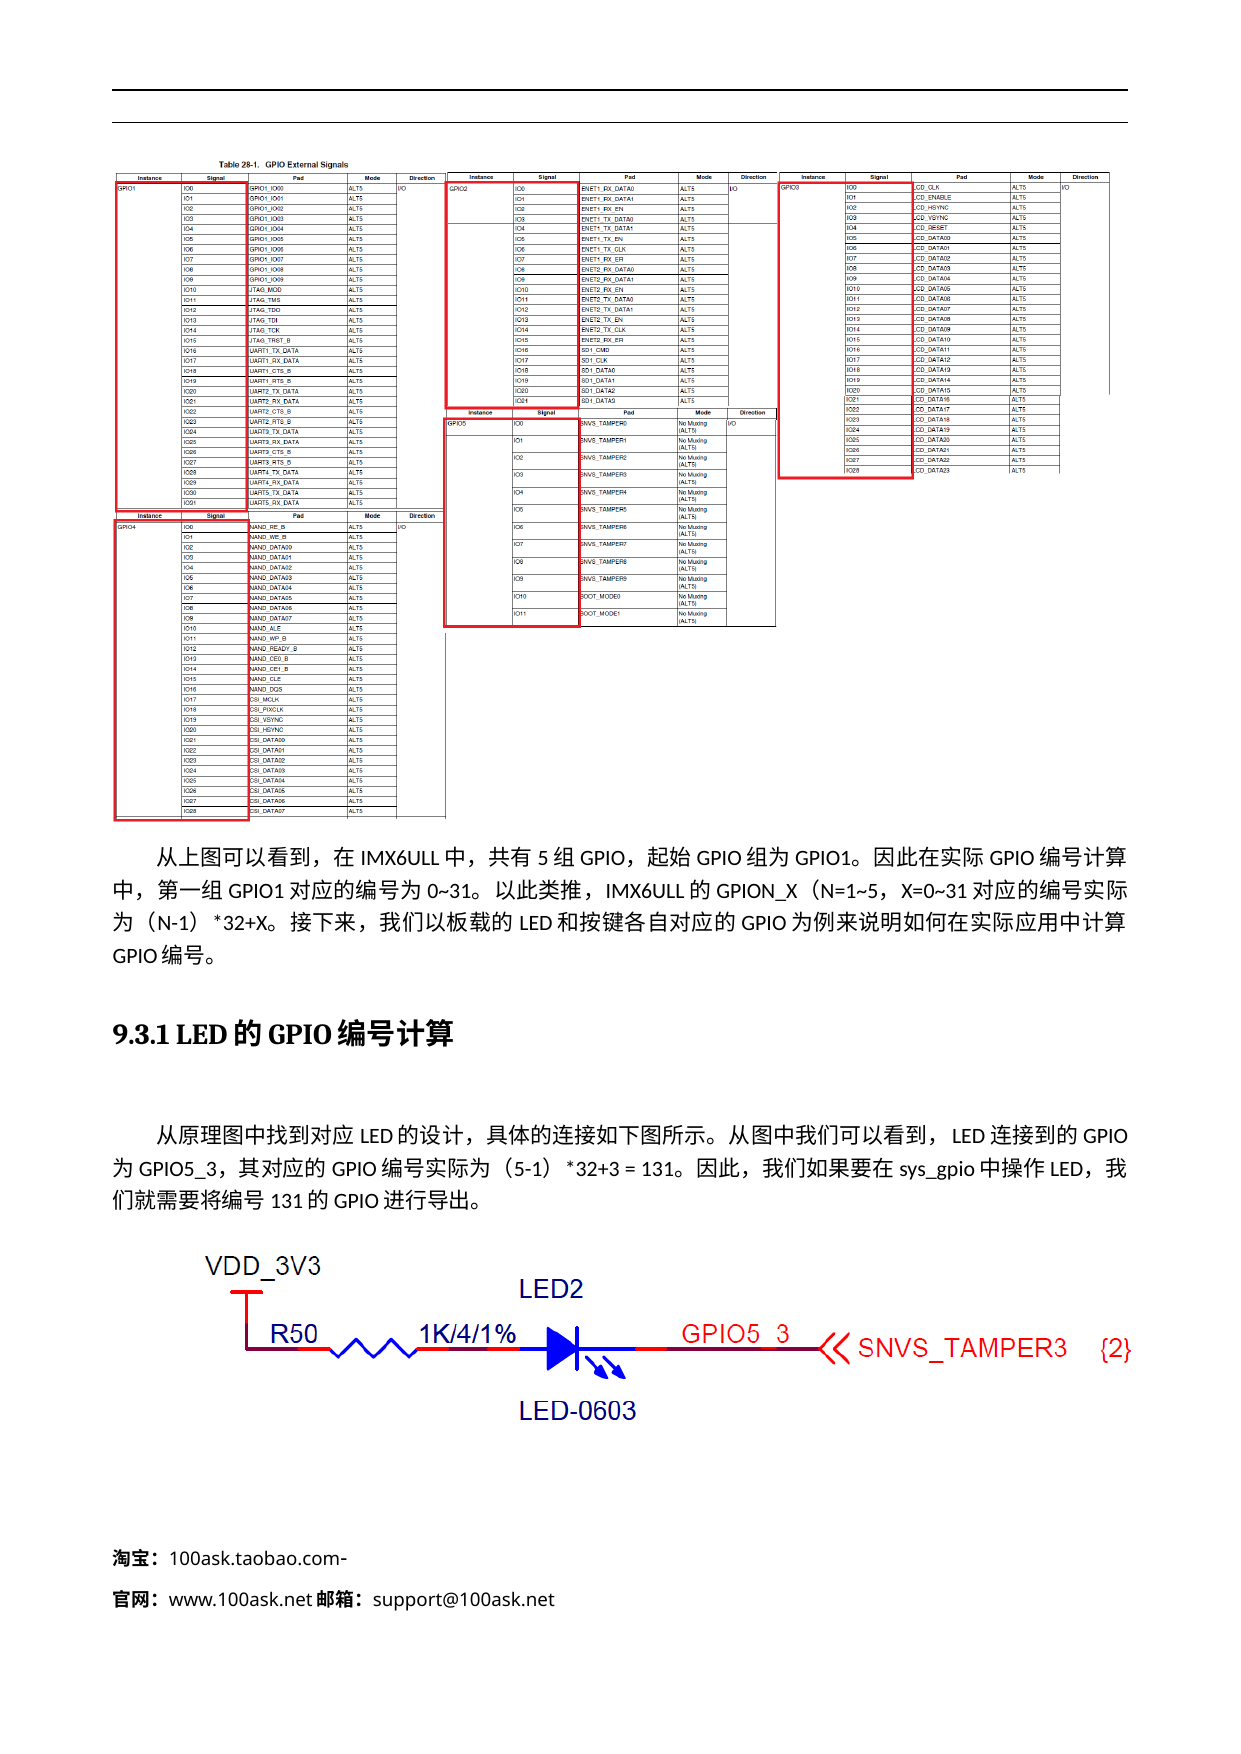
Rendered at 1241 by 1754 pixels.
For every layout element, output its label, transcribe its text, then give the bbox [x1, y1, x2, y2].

text 从原理图中找到对应LED的设计，具体的连接如下图所示。从图中我们可以看到，LED连接到的GPIO为GPIO5_3，其对应的GPIO编号实际为（5-1）*32+3 = 131。因此，我们如果要在sys_gpio中操作LED，我们就需要将编号131的GPIO进行导出。 [112, 1118, 1128, 1215]
picture [112, 157, 1128, 830]
text 从上图可以看到，在IMX6ULL中，共有5组GPIO，起始GPIO组为GPIO1。因此在实际GPIO编号计算中，第一组GPIO1对应的编号为0~31。以此类推，IMX6ULL的GPION_X（N=1~5，X=0~31对应的编号实际为（N-1）*32+X。接下来，我们以板载的LED和按键各自对应的GPIO为例来说明如何在实际应用中计算GPIO编号。 [112, 840, 1128, 970]
subtitle 9.3.1 LED的GPIO编号计算 [112, 999, 1128, 1064]
picture [156, 1215, 1172, 1448]
